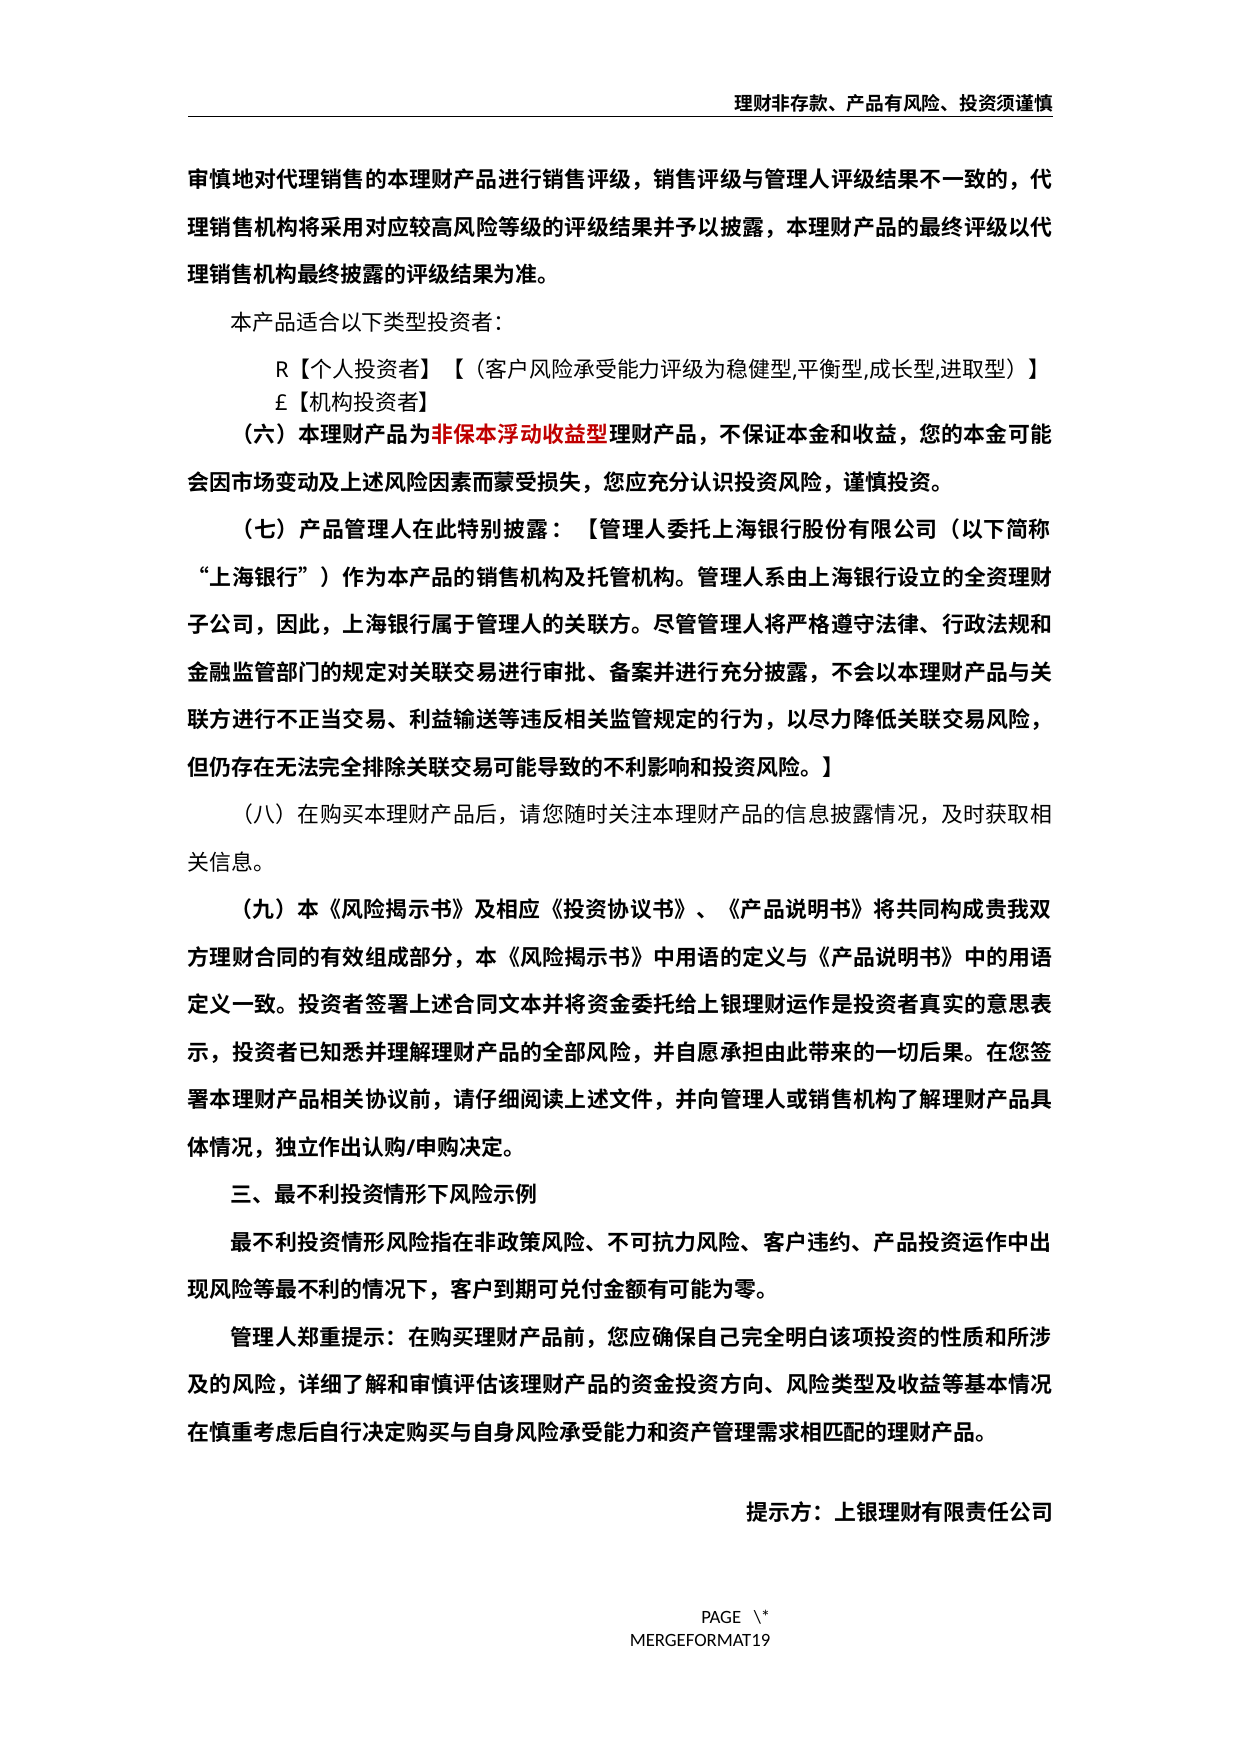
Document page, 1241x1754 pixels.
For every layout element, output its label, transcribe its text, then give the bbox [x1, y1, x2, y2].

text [187, 162, 1053, 289]
text （六）本理财产品为非保本浮动收益型理财产品，不保证本金和收益，您的本金可能会因市场变动及上述风险因素而蒙受损失，您应充分认识投资风险，谨慎投资。 [187, 417, 1053, 496]
text （七）产品管理人在此特别披露：【管理人委托上海银行股份有限公司（以下简称“上海银行”）作为本产品的销售机构及托管机构。管理人系由上海银行设立的全资理财子公司，因此，上海银行属于管理人的关联方。尽管管理人将严格遵守法律、行政法规和金融监管部门的规定对关联交易进行审批、备案并进行充分披露，不会以本理财产品与关联方进行不正当交易、利益输送等违反相关监管规定的行为，以尽力降低关联交易风险，但仍存在无法完全排除关联交易可能导致的不利影响和投资风险。】 [187, 512, 1053, 781]
text 本产品适合以下类型投资者： [187, 304, 1053, 336]
text 三、最不利投资情形下风险示例 [187, 1177, 1053, 1209]
text （八）在购买本理财产品后，请您随时关注本理财产品的信息披露情况，及时获取相关信息。 [187, 797, 1053, 876]
text 管理人郑重提示：在购买理财产品前，您应确保自己完全明白该项投资的性质和所涉及的风险，详细了解和审慎评估该理财产品的资金投资方向、风险类型及收益等基本情况，在慎重考虑后自行决定购买与自身风险承受能力和资产管理需求相匹配的理财产品。 [187, 1319, 1053, 1446]
text 最不利投资情形风险指在非政策风险、不可抗力风险、客户违约、产品投资运作中出现风险等最不利的情况下，客户到期可兑付金额有可能为零。 [187, 1224, 1053, 1304]
text R【个人投资者】【（客户风险承受能力评级为稳健型,平衡型,成长型,进取型）】 [231, 352, 1053, 384]
text £【机构投资者】 [187, 384, 1053, 417]
text 提示方：上银理财有限责任公司 [187, 1494, 1053, 1527]
text （九）本《风险揭示书》及相应《投资协议书》、《产品说明书》将共同构成贵我双方理财合同的有效组成部分，本《风险揭示书》中用语的定义与《产品说明书》中的用语定义一致。投资者签署上述合同文本并将资金委托给上银理财运作是投资者真实的意思表示，投资者已知悉并理解理财产品的全部风险，并自愿承担由此带来的一切后果。在您签署本理财产品相关协议前，请仔细阅读上述文件，并向管理人或销售机构了解理财产品具体情况，独立作出认购/申购决定。 [187, 892, 1053, 1161]
